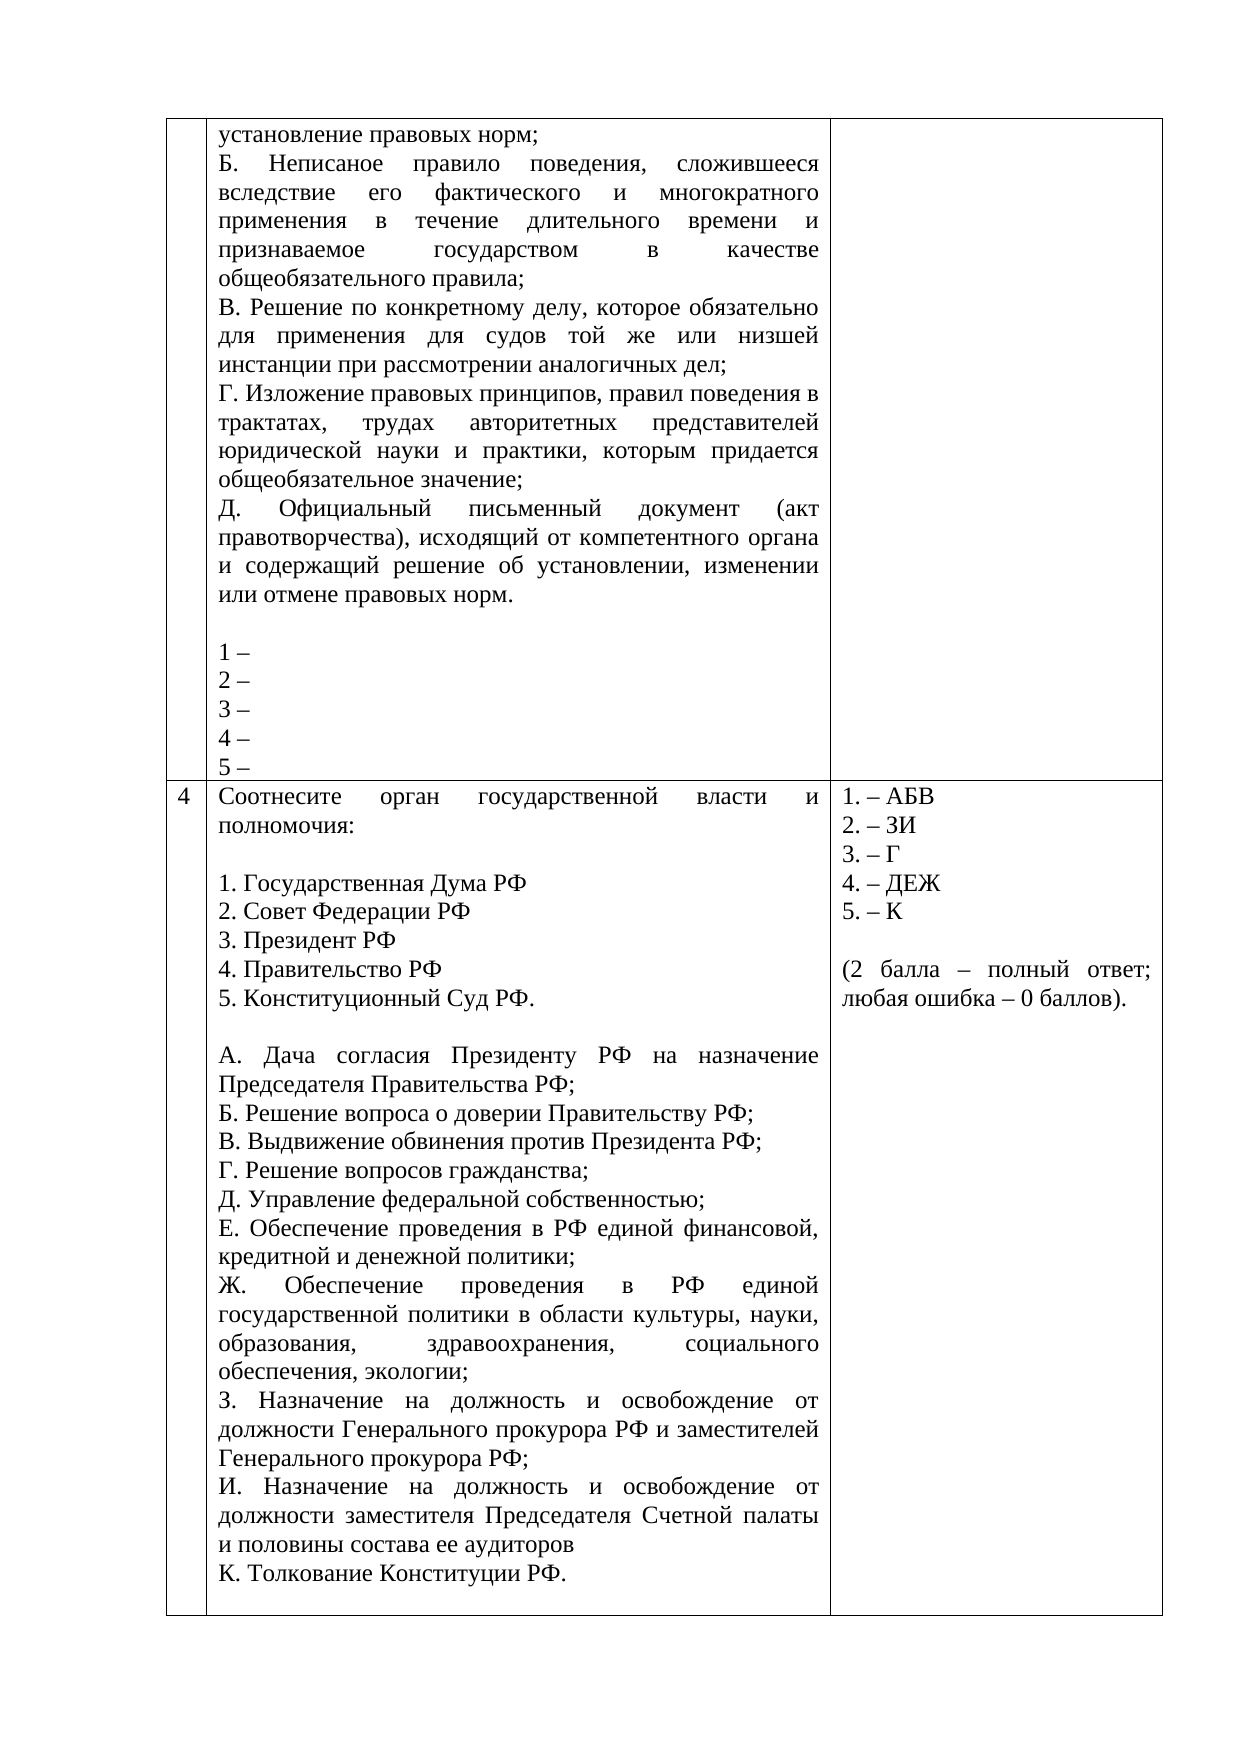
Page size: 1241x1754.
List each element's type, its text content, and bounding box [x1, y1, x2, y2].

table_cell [207, 119, 830, 780]
table_cell 4 [167, 781, 206, 1615]
table_cell 3 [167, 119, 206, 780]
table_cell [831, 781, 1162, 1615]
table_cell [831, 119, 1162, 780]
